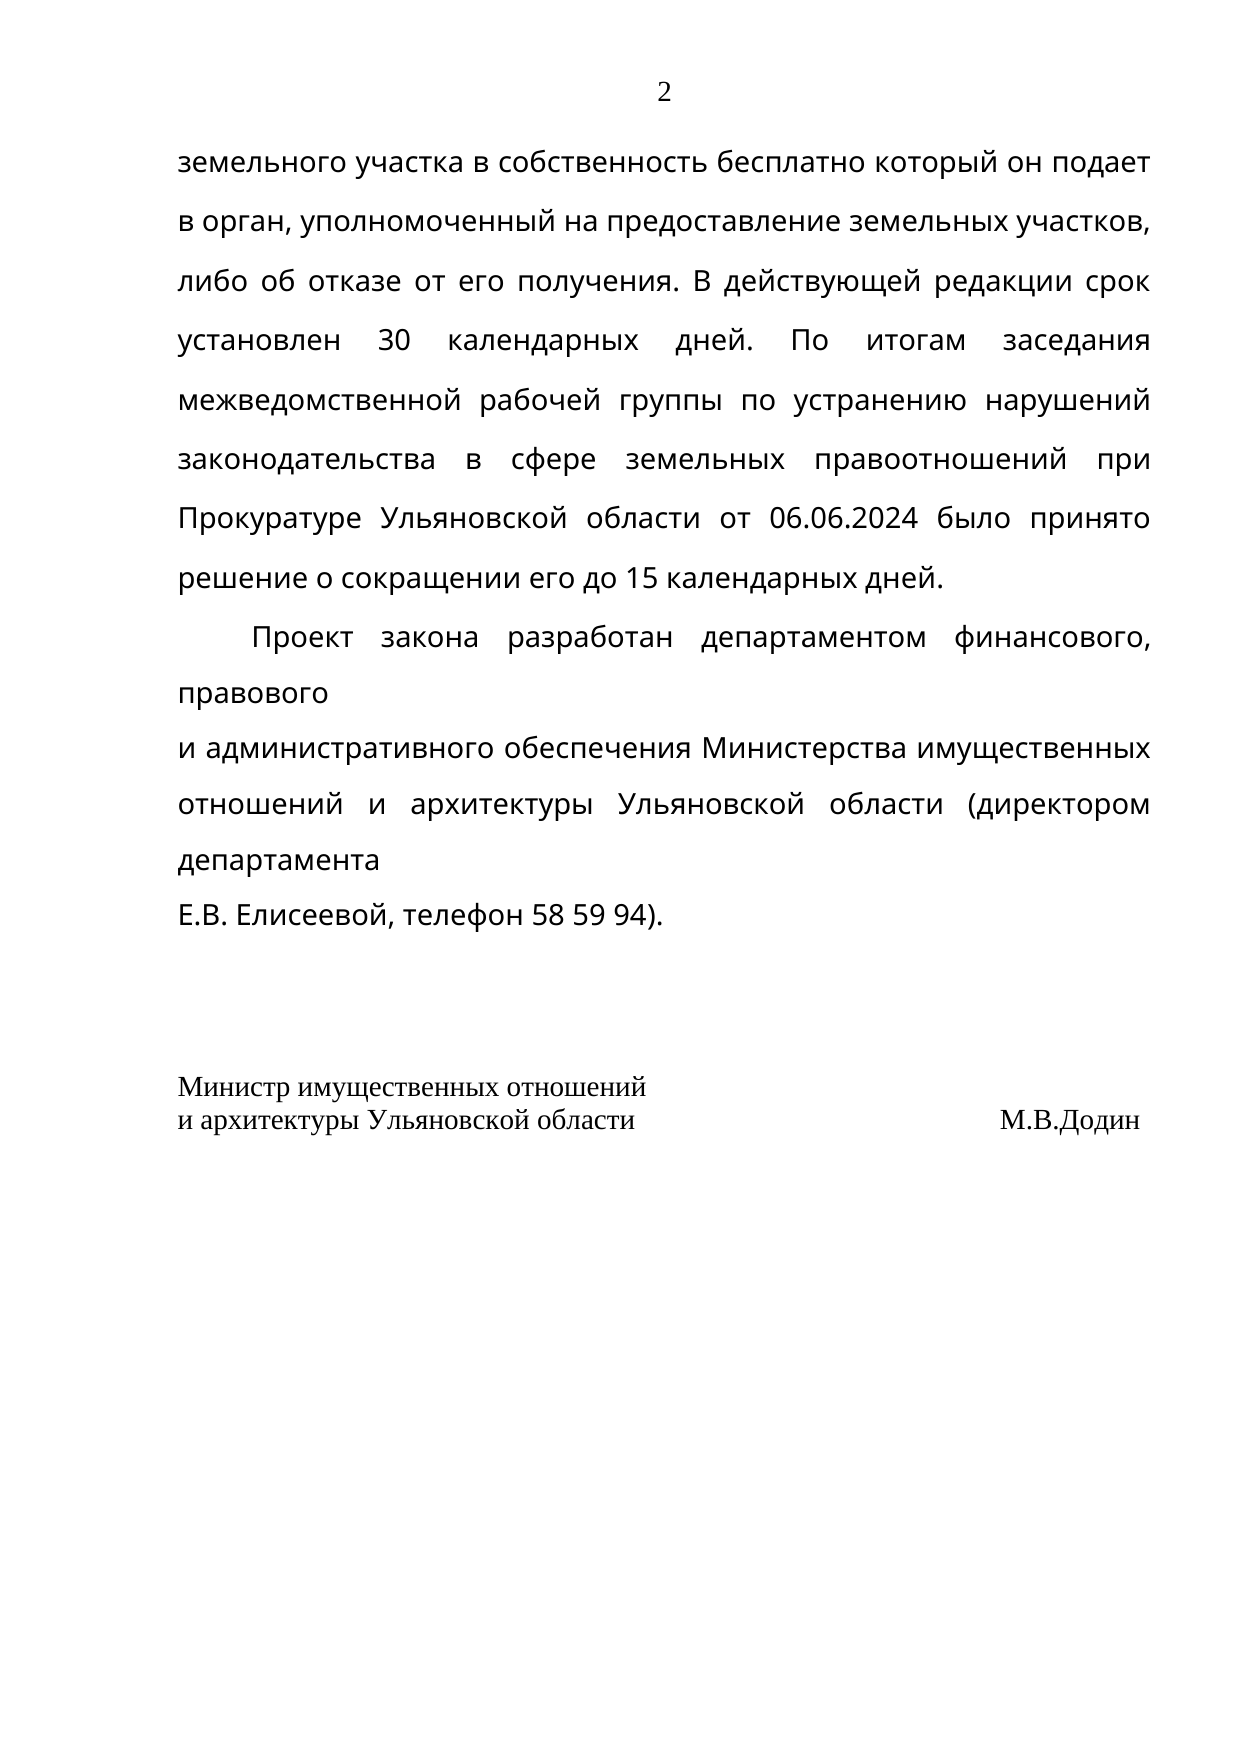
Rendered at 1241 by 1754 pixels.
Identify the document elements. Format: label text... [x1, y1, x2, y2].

text Проект закона разработан департаментом финансового, правового и административного обеспечения Министерства имущественных отношений и архитектуры Ульяновской области (директором департамента Е.В. Елисеевой, телефон 58 59 94). [177, 617, 1152, 934]
text Министр имущественных отношений [177, 1069, 1152, 1102]
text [177, 141, 1152, 597]
text и архитектуры Ульяновской области М.В.Додин [177, 1102, 1152, 1136]
